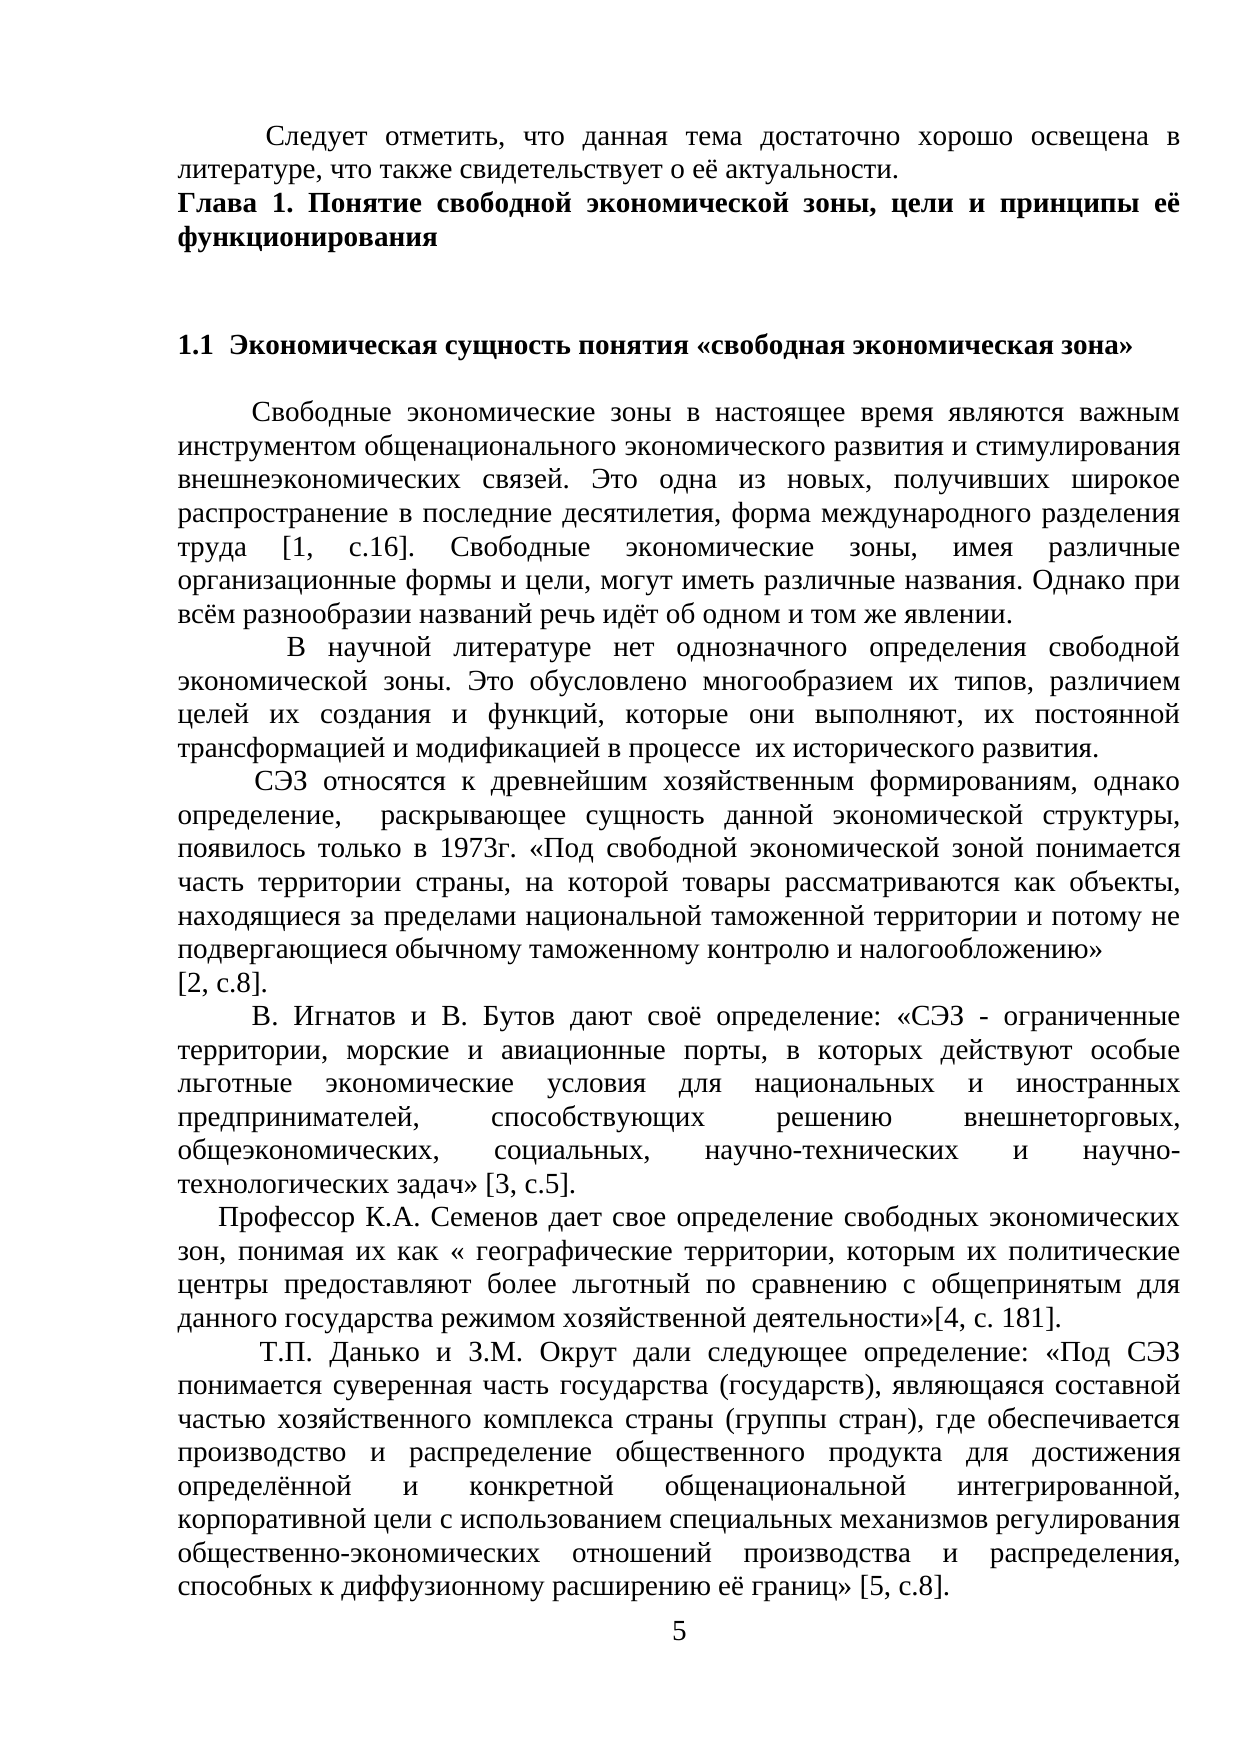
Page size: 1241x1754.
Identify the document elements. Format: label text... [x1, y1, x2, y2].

list Свободные экономические зоны в настоящее время являются важным инструментом общенационального экономического развития и стимулирования внешнеэкономических связей. Это одна из новых, получивших широкое распространение в последние десятилетия, форма международного разделения труда [1, c.16]. Свободные экономические зоны, имея различные организационные формы и цели, могут иметь различные названия. Однако при всём разнообразии названий речь идёт об одном и том же явлении. [177, 394, 1181, 629]
list В научной литературе нет однозначного определения свободной экономической зоны. Это обусловлено многообразием их типов, различием целей их создания и функций, которые они выполняют, их постоянной трансформацией и модификацией в процессе их исторического развития. [177, 629, 1181, 763]
list Профессор К.А. Семенов дает свое определение свободных экономических зон, понимая их как « географические территории, которым их политические центры предоставляют более льготный по сравнению с общепринятым для данного государства режимом хозяйственной деятельности»[4, c. 181]. [177, 1199, 1181, 1334]
text Глава 1. Понятие свободной экономической зоны, цели и принципы её функционирования [177, 185, 1181, 252]
list Т.П. Данько и З.М. Окрут дали следующее определение: «Под СЭЗ понимается суверенная часть государства (государств), являющаяся составной частью хозяйственного комплекса страны (группы стран), где обеспечивается производство и распределение общественного продукта для достижения определённой и конкретной общенациональной интегрированной, корпоративной цели с использованием специальных механизмов регулирования общественно-экономических отношений производства и распределения, способных к диффузионному расширению её границ» [5, с.8]. [177, 1334, 1181, 1602]
list СЭЗ относятся к древнейшим хозяйственным формированиям, однако определение, раскрывающее сущность данной экономической структуры, появилось только в 1973г. «Под свободной экономической зоной понимается часть территории страны, на которой товары рассматриваются как объекты, находящиеся за пределами национальной таможенной территории и потому не подвергающиеся обычному таможенному контролю и налогообложению» [177, 763, 1181, 965]
list [2, с.8]. [177, 965, 1181, 998]
text Следует отметить, что данная тема достаточно хорошо освещена в литературе, что также свидетельствует о её актуальности. [177, 118, 1181, 185]
list Экономическая сущность понятия «свободная экономическая зона» [177, 327, 1181, 361]
list В. Игнатов и В. Бутов дают своё определение: «СЭЗ - ограниченные территории, морские и авиационные порты, в которых действуют особые льготные экономические условия для национальных и иностранных предпринимателей, способствующих решению внешнеторговых, общеэкономических, социальных, научно-технических и научно-технологических задач» [3, c.5]. [177, 998, 1181, 1199]
